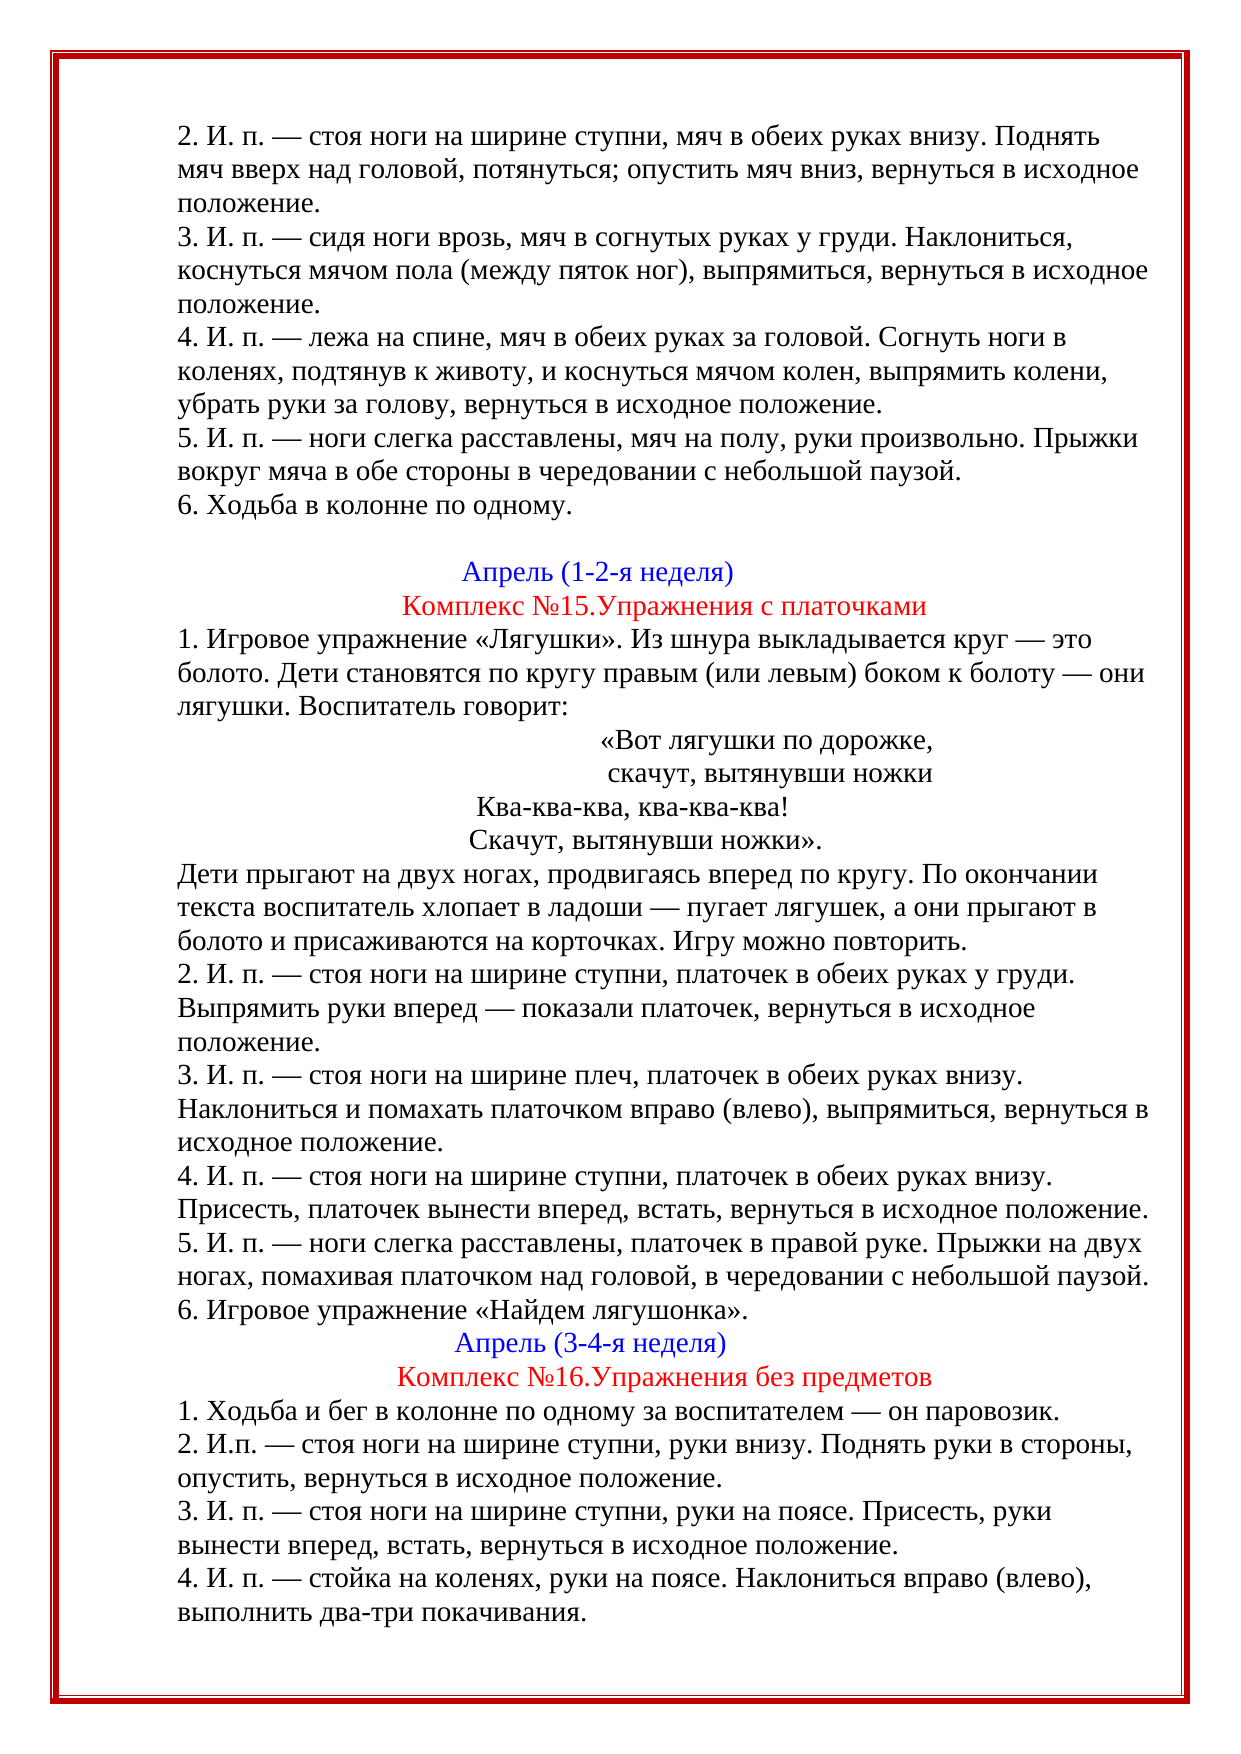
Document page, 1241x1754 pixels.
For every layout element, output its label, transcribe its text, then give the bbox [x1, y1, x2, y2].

text 4. И. п. — лежа на спине, мяч в обеих руках за головой. Согнуть ноги в коленях, подтянув к животу, и коснуться мячом колен, выпрямить колени, убрать руки за голову, вернуться в исходное положение. [177, 319, 1152, 420]
text Дети прыгают на двух ногах, продвигаясь вперед по кругу. По окончании текста воспитатель хлопает в ладоши — пугает лягушек, а они прыгают в болото и присаживаются на корточках. Игру можно повторить. [177, 856, 1152, 957]
text 5. И. п. — ноги слегка расставлены, мяч на полу, руки произвольно. Прыжки вокруг мяча в обе стороны в чередовании с небольшой паузой. [177, 420, 1152, 487]
text 5. И. п. — ноги слегка расставлены, платочек в правой руке. Прыжки на двух ногах, помахивая платочком над головой, в чередовании с небольшой паузой. [177, 1225, 1152, 1292]
text скачут, вытянувши ножки [177, 755, 1152, 789]
text 3. И. п. — стоя ноги на ширине плеч, платочек в обеих руках внизу. Наклониться и помахать платочком вправо (влево), выпрямиться, вернуться в исходное положение. [177, 1057, 1152, 1158]
text 2. И. п. — стоя ноги на ширине ступни, мяч в обеих руках внизу. Поднять мяч вверх над головой, потянуться; опустить мяч вниз, вернуться в исходное положение. [177, 118, 1152, 219]
text 3. И. п. — сидя ноги врозь, мяч в согнутых руках у груди. Наклониться, коснуться мячом пола (между пяток ног), выпрямиться, вернуться в исходное положение. [177, 219, 1152, 319]
text 2. И.п. — стоя ноги на ширине ступни, руки внизу. Поднять руки в стороны, опустить, вернуться в исходное положение. [177, 1426, 1152, 1493]
text 4. И. п. — стоя ноги на ширине ступни, платочек в обеих руках внизу. Присесть, платочек вынести вперед, встать, вернуться в исходное положение. [177, 1158, 1152, 1225]
text 4. И. п. — стойка на коленях, руки на поясе. Наклониться вправо (влево), выполнить два-три покачивания. [177, 1560, 1152, 1627]
text Апрель (1-2-я неделя) [177, 554, 1152, 588]
text 1. Ходьба и бег в колонне по одному за воспитателем — он паровозик. [177, 1393, 1152, 1426]
text 6. Ходьба в колонне по одному. [177, 487, 1152, 521]
text 2. И. п. — стоя ноги на ширине ступни, платочек в обеих руках у груди. Выпрямить руки вперед — показали платочек, вернуться в исходное положение. [177, 957, 1152, 1057]
text Комплекс №15.Упражнения с платочками [177, 588, 1152, 621]
text 6. Игровое упражнение «Найдем лягушонка». [177, 1292, 1152, 1326]
text 1. Игровое упражнение «Лягушки». Из шнура выкладывается круг — это болото. Дети становятся по кругу правым (или левым) боком к болоту — они лягушки. Воспитатель говорит: [177, 621, 1152, 722]
text Скачут, вытянувши ножки». [177, 822, 1152, 856]
text Апрель (3-4-я неделя) [177, 1326, 1152, 1359]
text 3. И. п. — стоя ноги на ширине ступни, руки на поясе. Присесть, руки вынести вперед, встать, вернуться в исходное положение. [177, 1493, 1152, 1560]
text Комплекс №16.Упражнения без предметов [177, 1359, 1152, 1393]
text Ква-ква-ква, ква-ква-ква! [177, 789, 1152, 822]
text «Вот лягушки по дорожке, [177, 722, 1152, 755]
